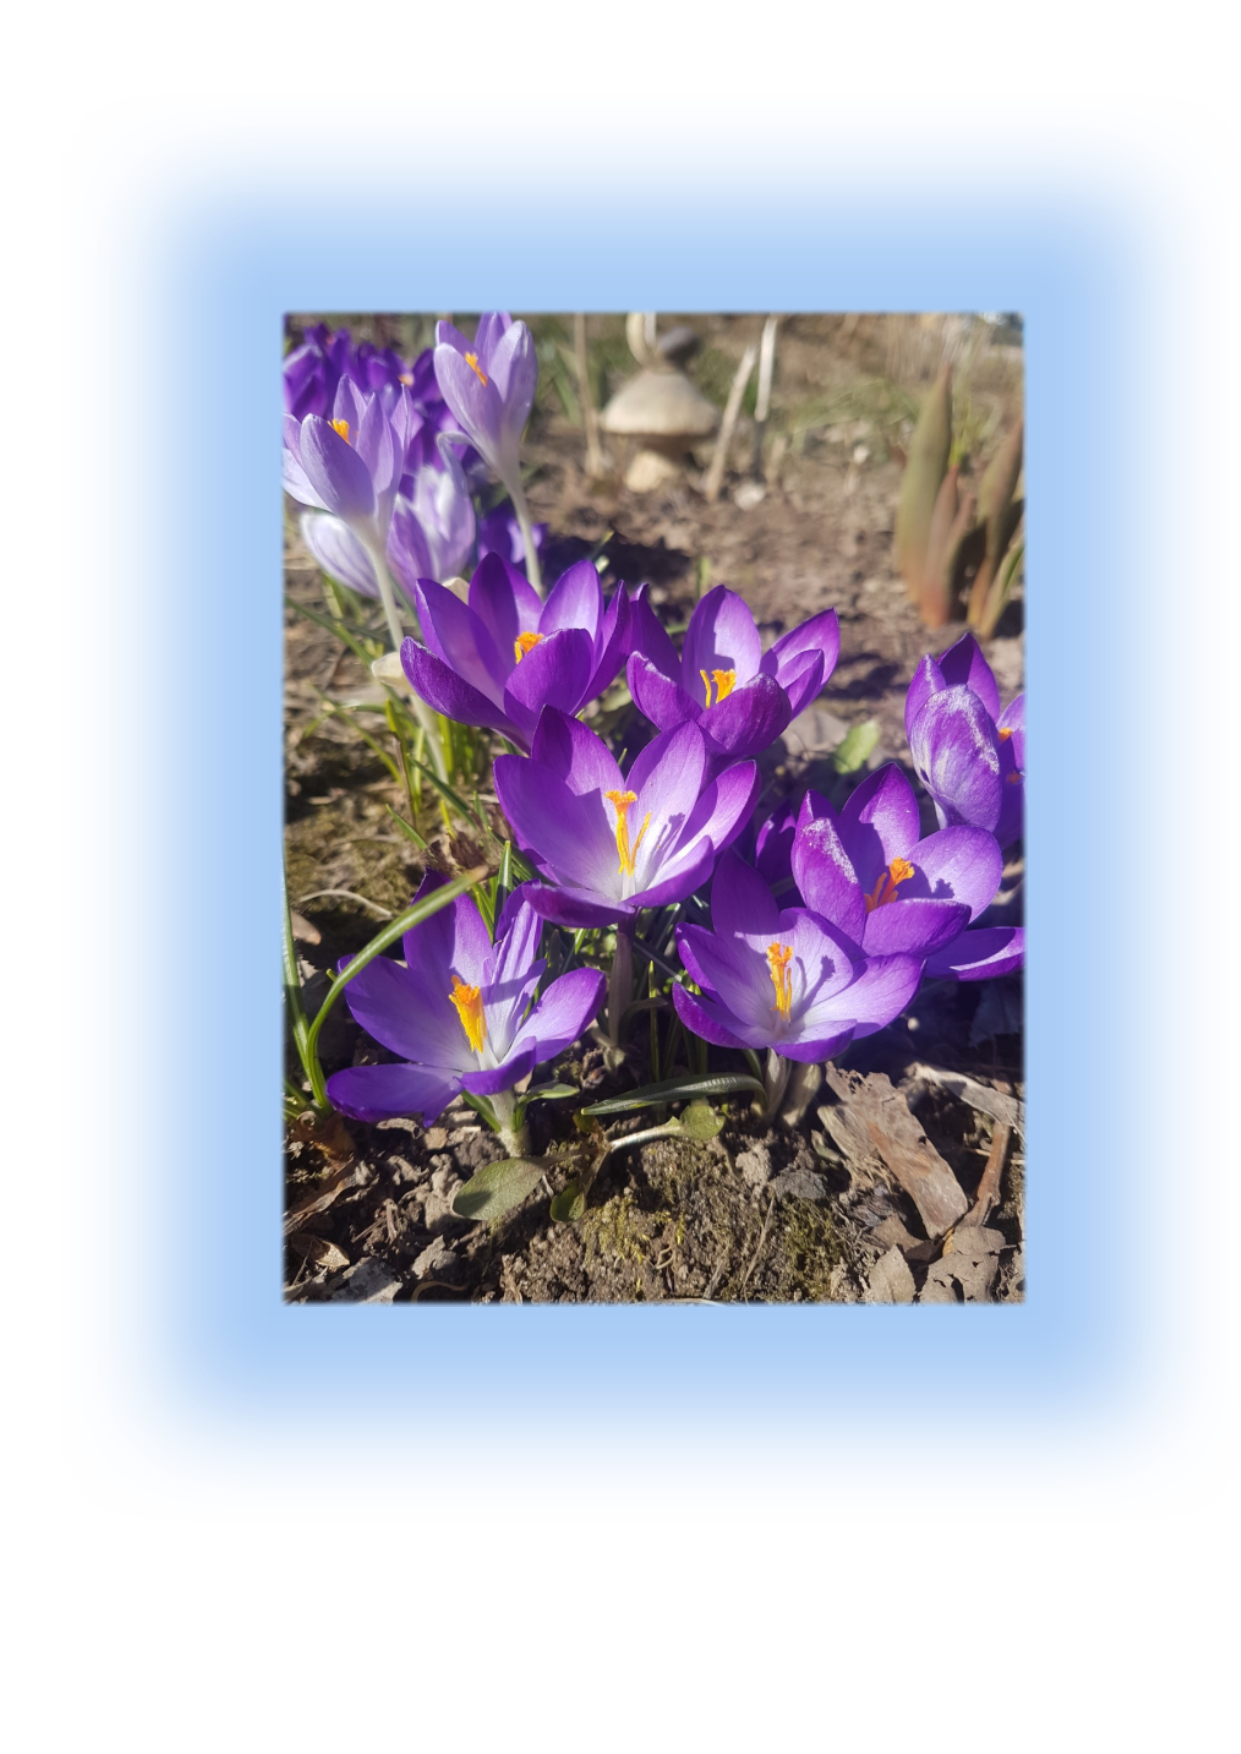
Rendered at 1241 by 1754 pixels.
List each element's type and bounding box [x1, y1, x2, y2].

picture [287, 316, 1021, 1300]
